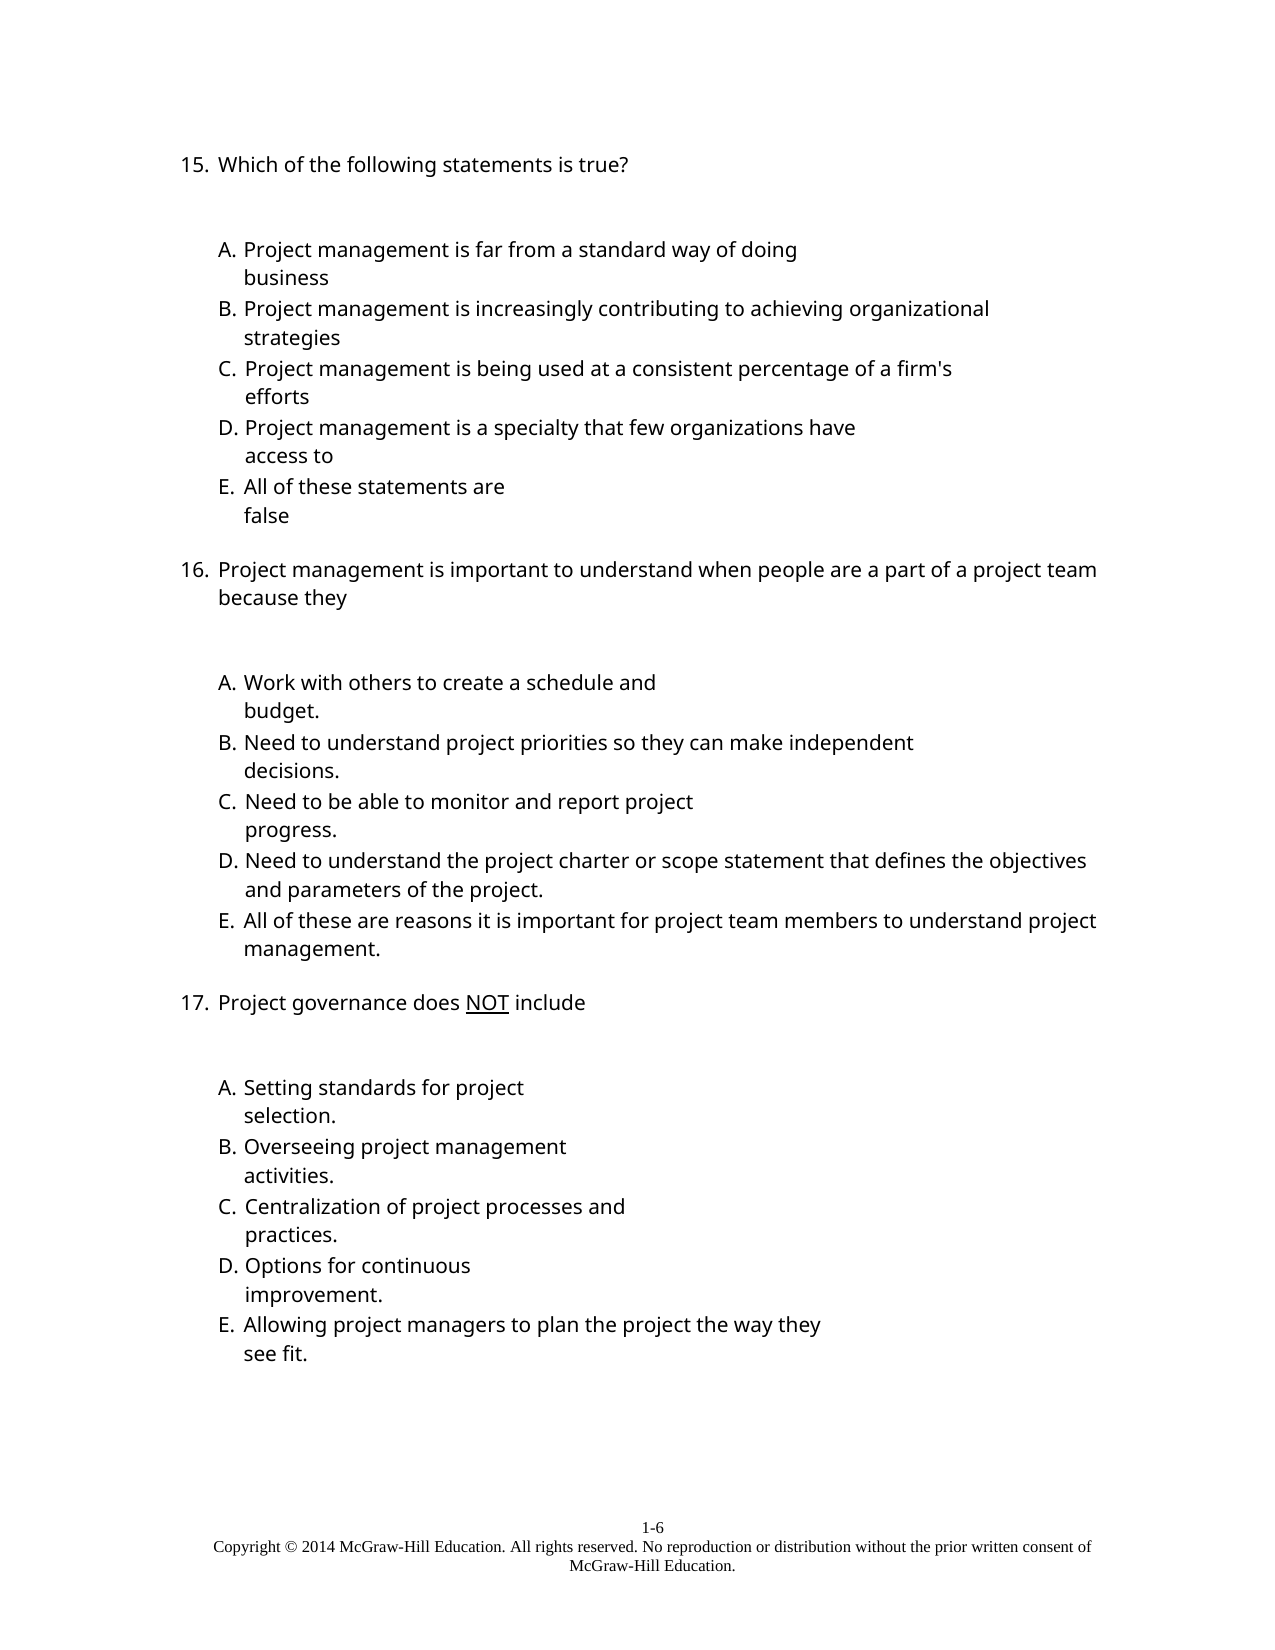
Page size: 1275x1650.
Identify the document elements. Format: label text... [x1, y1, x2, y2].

table_header 17. [180, 988, 218, 1368]
table_header Project management is important to understand when people are a part of a project team because they [218, 555, 1125, 963]
table_header 16. [180, 555, 218, 963]
table_header Which of the following statements is true? [218, 150, 1125, 529]
table_header 15. [180, 150, 218, 529]
table_header Project governance does NOT include [218, 988, 1125, 1368]
